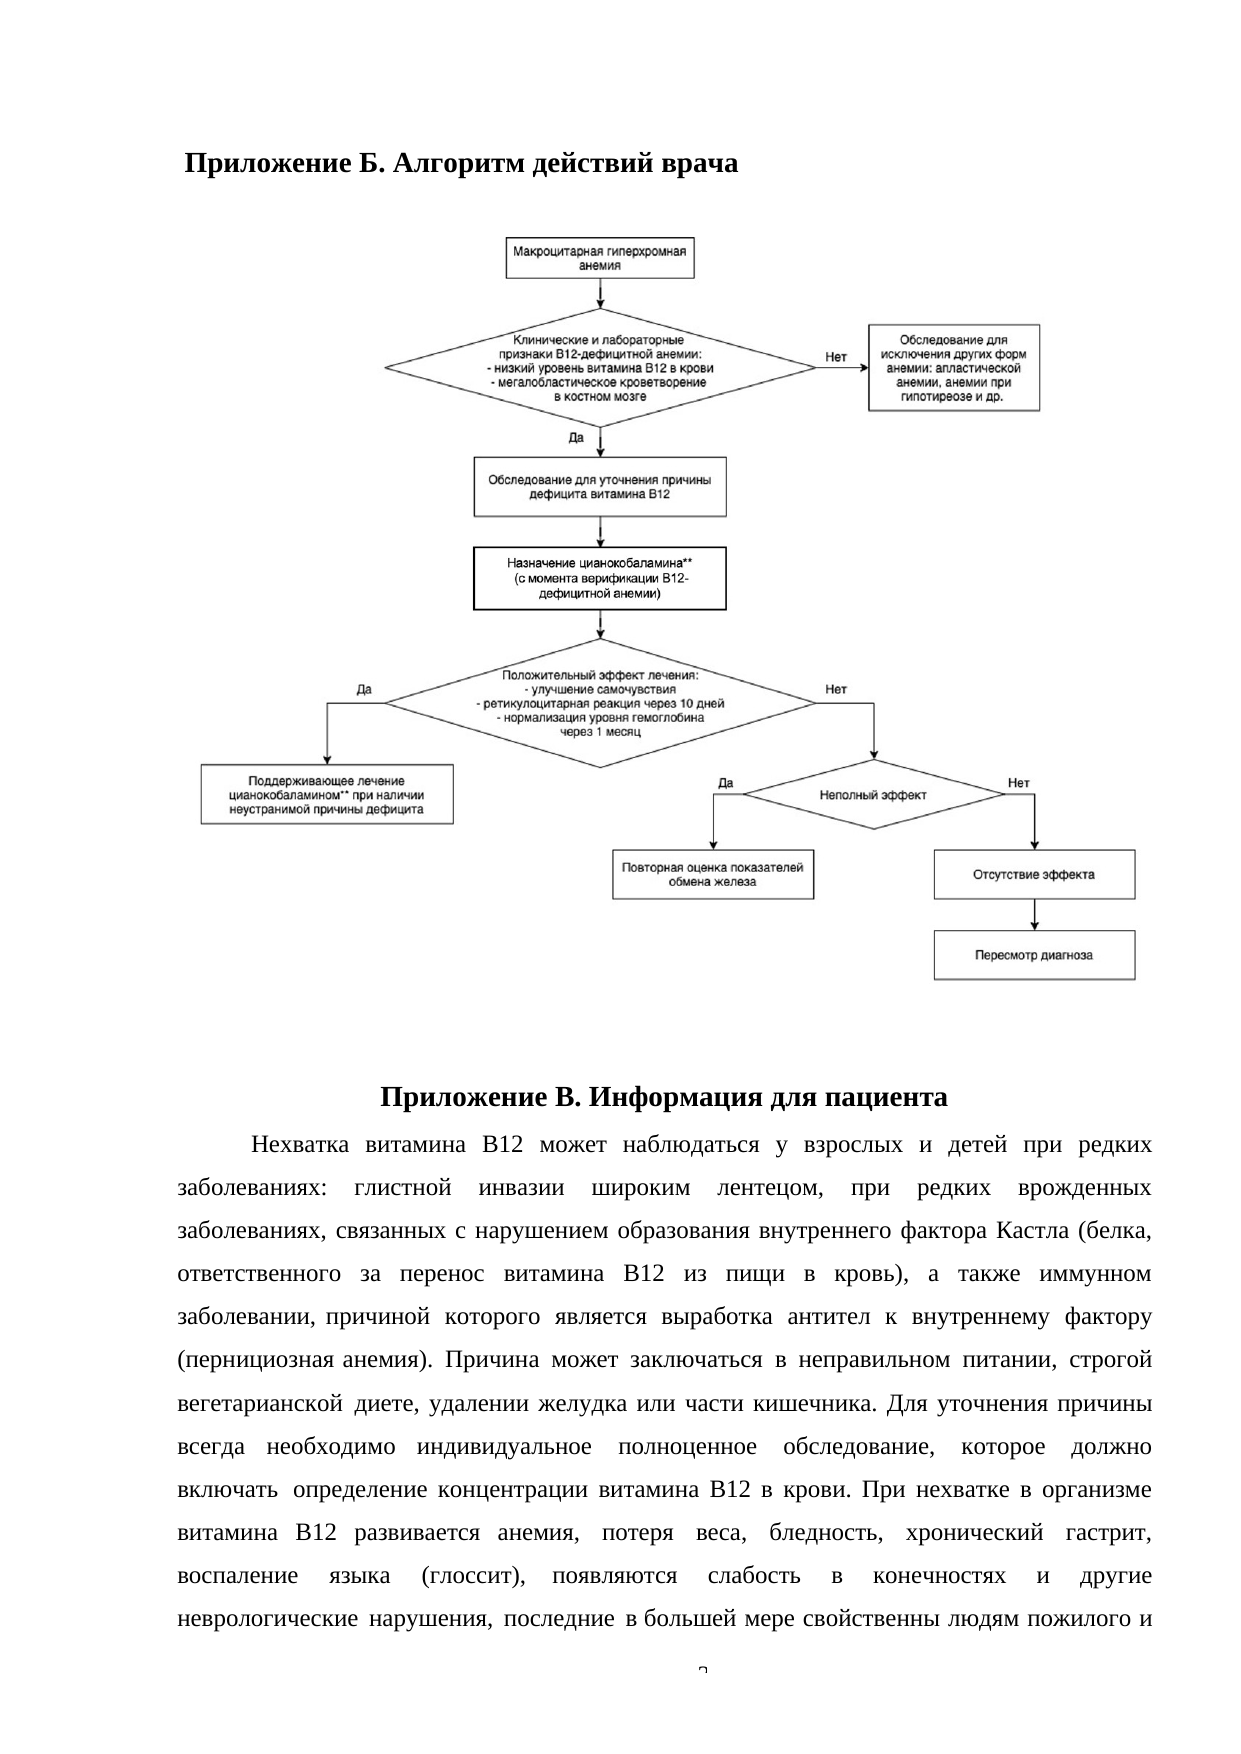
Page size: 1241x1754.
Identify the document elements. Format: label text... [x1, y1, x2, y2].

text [177, 1129, 1152, 1632]
subtitle Приложение В. Информация для пациента [380, 1079, 1180, 1112]
subtitle Приложение Б. Алгоритм действий врача [184, 145, 1180, 179]
picture [177, 196, 1158, 989]
